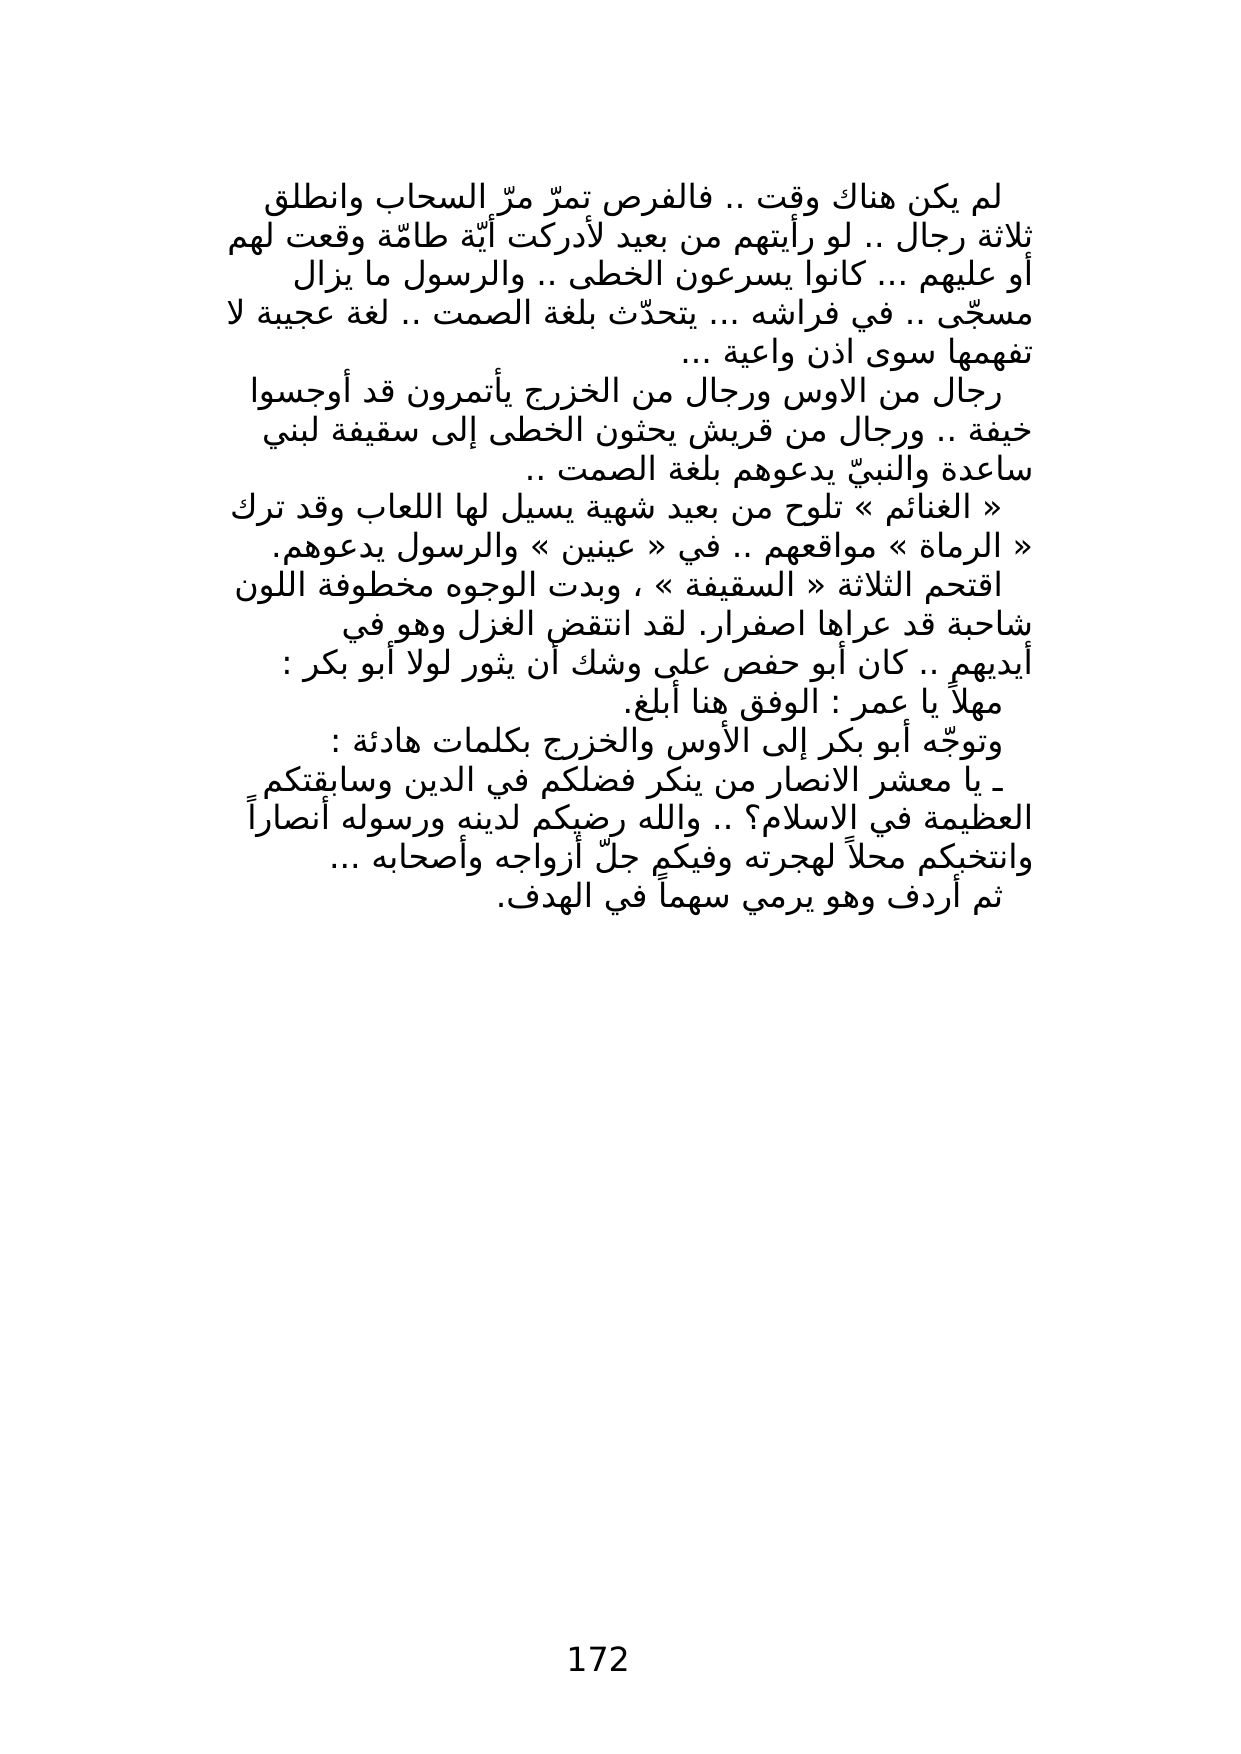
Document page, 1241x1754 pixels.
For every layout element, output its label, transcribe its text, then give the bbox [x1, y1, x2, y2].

text مهلاً يا عمر : الوفق هنا أبلغ. [222, 682, 1033, 721]
text « الغنائم » تلوح من بعيد شهية يسيل لها اللعاب وقد ترك « الرماة » مواقعهم .. في « عينين » والرسول يدعوهم. [222, 488, 1033, 566]
text ـ يا معشر الانصار من ينكر فضلكم في الدين وسابقتكم العظيمة في الاسلام؟ .. والله رضيكم لدينه ورسوله أنصاراً وانتخبكم محلاً لهجرته وفيكم جلّ أزواجه وأصحابه ... [222, 760, 1033, 877]
text رجال من الاوس ورجال من الخزرج يأتمرون قد أوجسوا خيفة .. ورجال من قريش يحثون الخطى إلى سقيفة لبني ساعدة والنبيّ يدعوهم بلغة الصمت .. [222, 371, 1033, 488]
text ثم أردف وهو يرمي سهماً في الهدف. [222, 877, 1033, 915]
text لم يكن هناك وقت .. فالفرص تمرّ مرّ السحاب وانطلق ثلاثة رجال .. لو رأيتهم من بعيد لأدركت أيّة طامّة وقعت لهم أو عليهم ... كانوا يسرعون الخطى .. والرسول ما يزال مسجّى .. في فراشه ... يتحدّث بلغة الصمت .. لغة عجيبة لا تفهمها سوى اذن واعية ... [222, 177, 1033, 371]
text وتوجّه أبو بكر إلى الأوس والخزرج بكلمات هادئة : [222, 721, 1033, 760]
text اقتحم الثلاثة « السقيفة » ، وبدت الوجوه مخطوفة اللون شاحبة قد عراها اصفرار. لقد انتقض الغزل وهو في أيديهم .. كان أبو حفص على وشك أن يثور لولا أبو بكر : [222, 566, 1033, 682]
